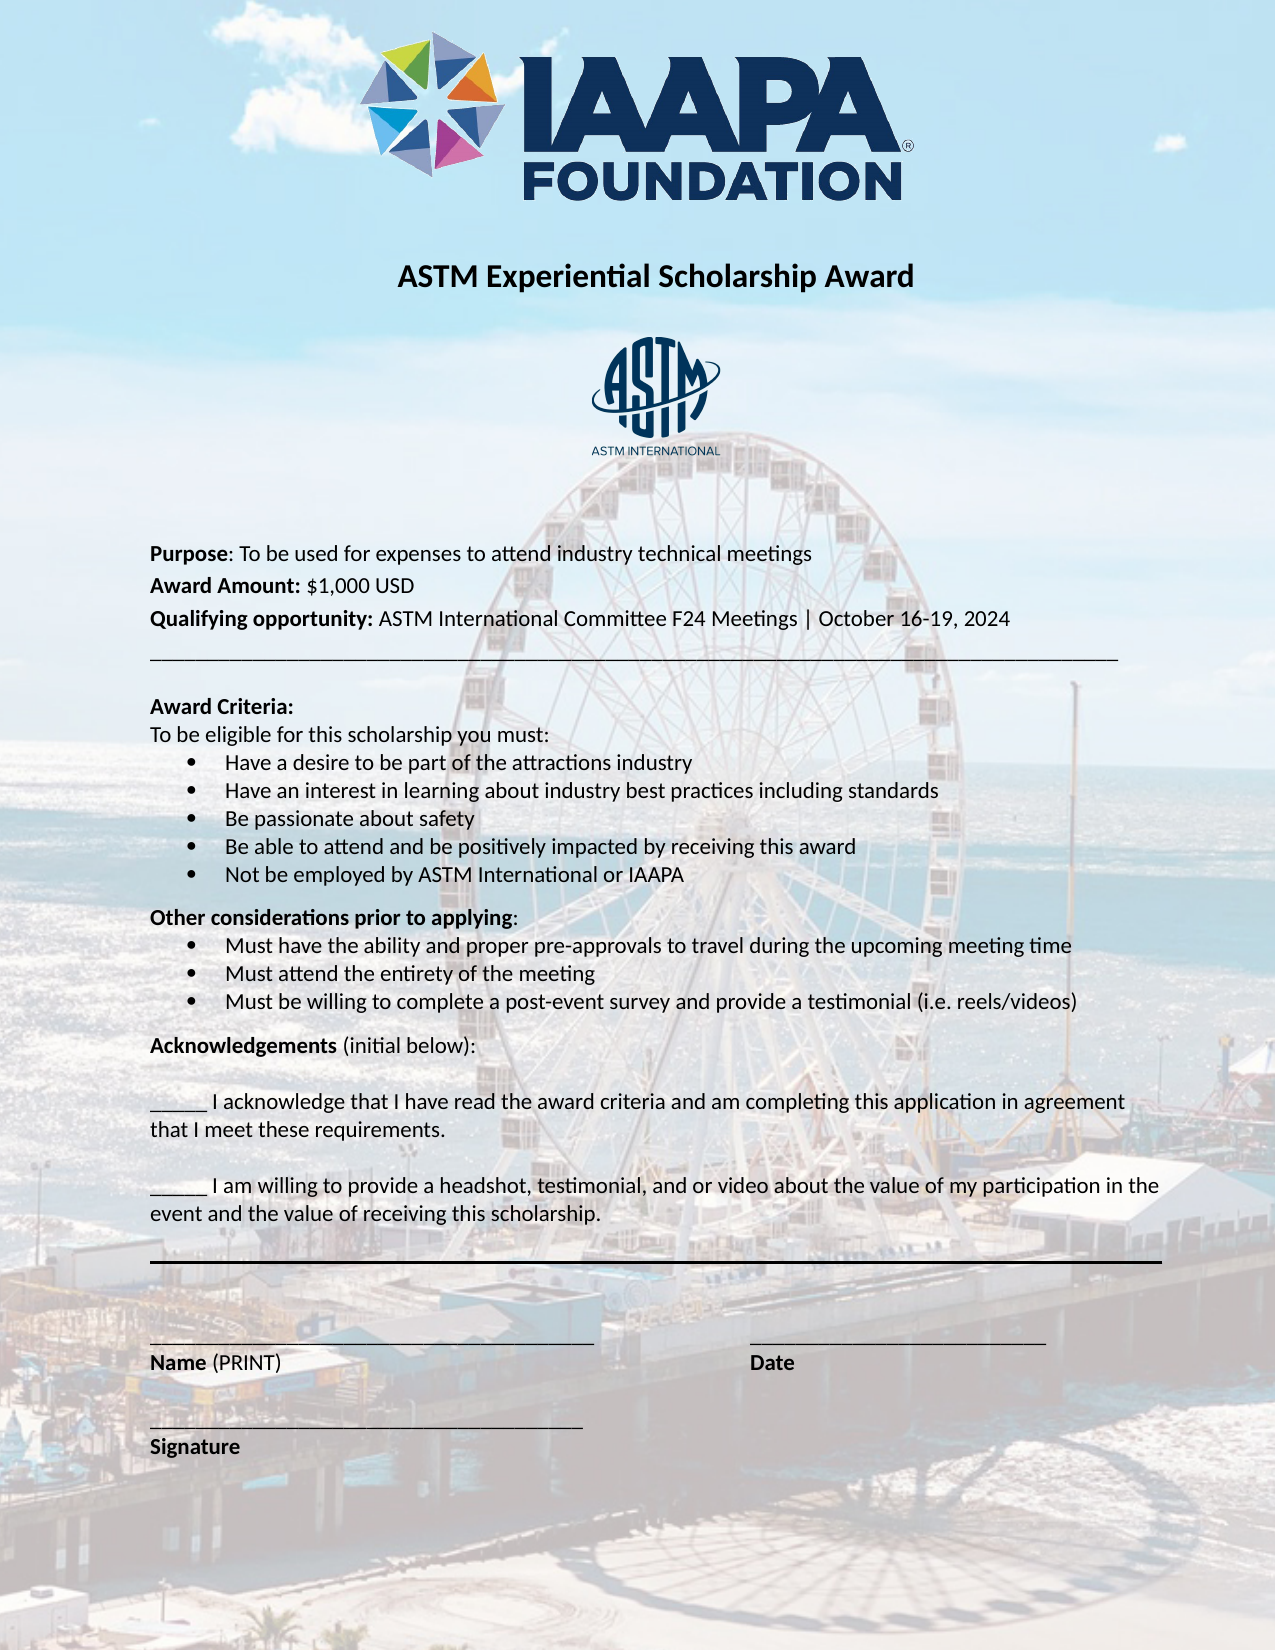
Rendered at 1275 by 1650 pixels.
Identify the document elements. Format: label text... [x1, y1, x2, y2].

list Must be willing to complete a post-event survey and provide a testimonial (i.e. reels/videos) [187, 987, 1162, 1015]
text Other considerations prior to applying: [150, 903, 1162, 931]
list Be able to attend and be positively impacted by receiving this award [187, 832, 1162, 860]
list Not be employed by ASTM International or IAAPA [187, 860, 1162, 888]
list Have an interest in learning about industry best practices including standards [187, 776, 1162, 804]
text _____ I acknowledge that I have read the award criteria and am completing this application in agreement that I meet these requirements. [150, 1087, 1162, 1143]
picture [0, 0, 1275, 1650]
text To be eligible for this scholarship you must: [150, 720, 1162, 748]
text _______________________________________ __________________________ [150, 1320, 1162, 1348]
text Award Criteria: [150, 692, 1162, 720]
text Name (PRINT) Date [150, 1348, 1162, 1376]
text Signature [150, 1432, 1162, 1460]
text Award Amount: $1,000 USD [150, 571, 1162, 599]
list Have a desire to be part of the attractions industry [187, 748, 1162, 776]
list Must attend the entirety of the meeting [187, 959, 1162, 987]
text Acknowledgements (initial below): [150, 1031, 1162, 1059]
list Be passionate about safety [187, 804, 1162, 832]
text Purpose: To be used for expenses to attend industry technical meetings [150, 539, 1162, 567]
text _____________________________________________________________________________________ [150, 636, 1162, 664]
text _____ I am willing to provide a headshot, testimonial, and or video about the value of my participation in the event and the value of receiving this scholarship. [150, 1171, 1162, 1227]
list Must have the ability and proper pre-approvals to travel during the upcoming meeting time [187, 931, 1162, 959]
text Qualifying opportunity: ASTM International Committee F24 Meetings | October 16-19, 2024 [150, 604, 1162, 632]
text ______________________________________ [150, 1404, 1162, 1432]
text ASTM Experiential Scholarship Award [150, 256, 1162, 296]
